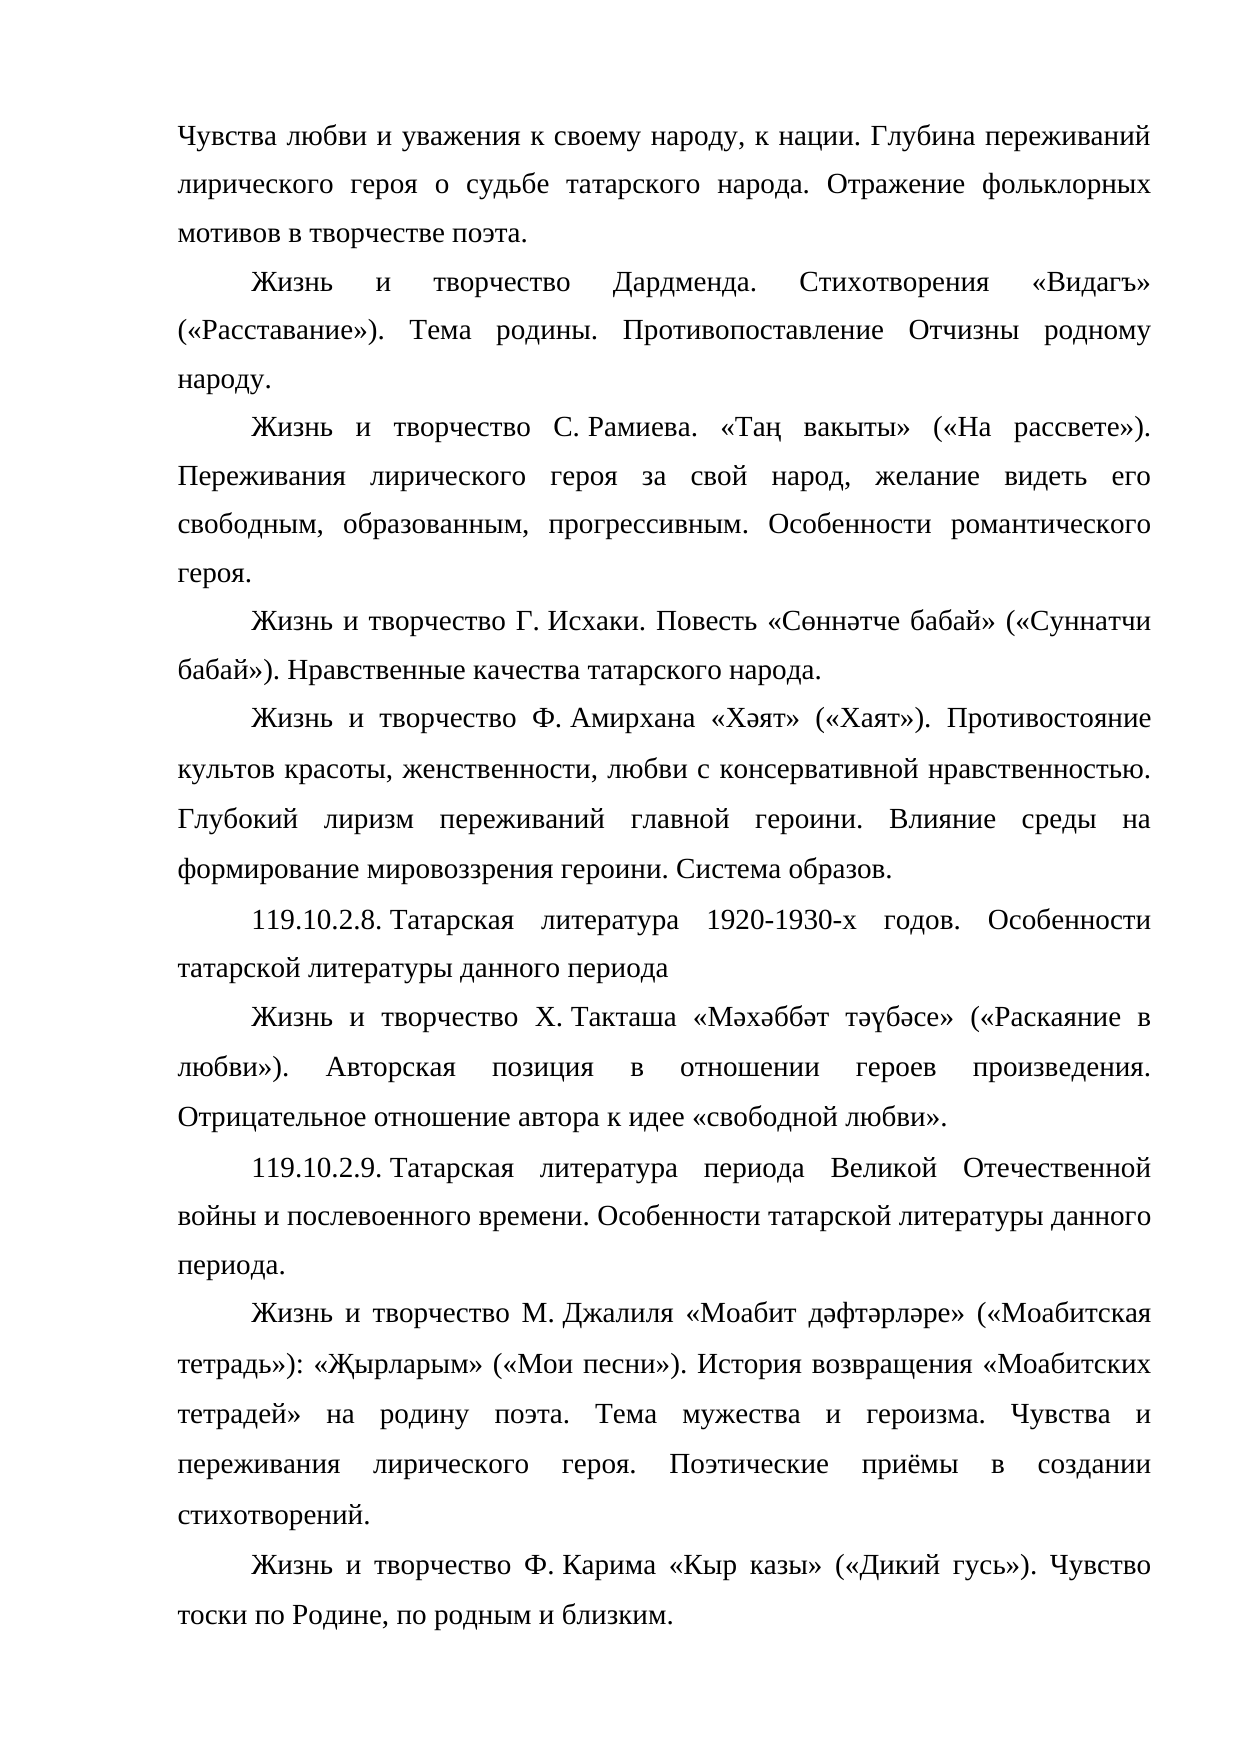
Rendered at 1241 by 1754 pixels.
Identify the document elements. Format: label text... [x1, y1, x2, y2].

text Жизнь и творчество Ф. Карима «Кыр казы» («Дикий гусь»). Чувство тоски по Родине, по родным и близким. [177, 1547, 1152, 1631]
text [177, 118, 1152, 249]
text Жизнь и творчество Г. Исхаки. Повесть «Сөннәтче бабай» («Суннатчи бабай»). Нравственные качества татарского народа. [177, 603, 1152, 686]
text Жизнь и творчество С. Рамиева. «Таң вакыты» («На рассвете»). Переживания лирического героя за свой народ, желание видеть его свободным, образованным, прогрессивным. Особенности романтического героя. [177, 409, 1152, 588]
text 119.10.2.9. Татарская литература периода Великой Отечественной войны и послевоенного времени. Особенности татарской литературы данного периода. [177, 1150, 1152, 1281]
text 119.10.2.8. Татарская литература 1920-1930-х годов. Особенности татарской литературы данного периода [177, 902, 1152, 984]
text Жизнь и творчество Ф. Амирхана «Хәят» («Хаят»). Противостояние культов красоты, женственности, любви с консервативной нравственностью. Глубокий лиризм переживаний главной героини. Влияние среды на формирование мировоззрения героини. Система образов. [177, 701, 1152, 885]
text Жизнь и творчество Х. Такташа «Мәхәббәт тәүбәсе» («Раскаяние в любви»). Авторская позиция в отношении героев произведения. Отрицательное отношение автора к идее «свободной любви». [177, 999, 1152, 1133]
text Жизнь и творчество М. Джалиля «Моабит дәфтәрләре» («Моабитская тетрадь»): «Җырларым» («Мои песни»). История возвращения «Моабитских тетрадей» на родину поэта. Тема мужества и героизма. Чувства и переживания лирического героя. Поэтические приёмы в создании стихотворений. [177, 1296, 1152, 1530]
text Жизнь и творчество Дардменда. Стихотворения «Видагъ» («Расставание»). Тема родины. Противопоставление Отчизны родному народу. [177, 264, 1152, 394]
